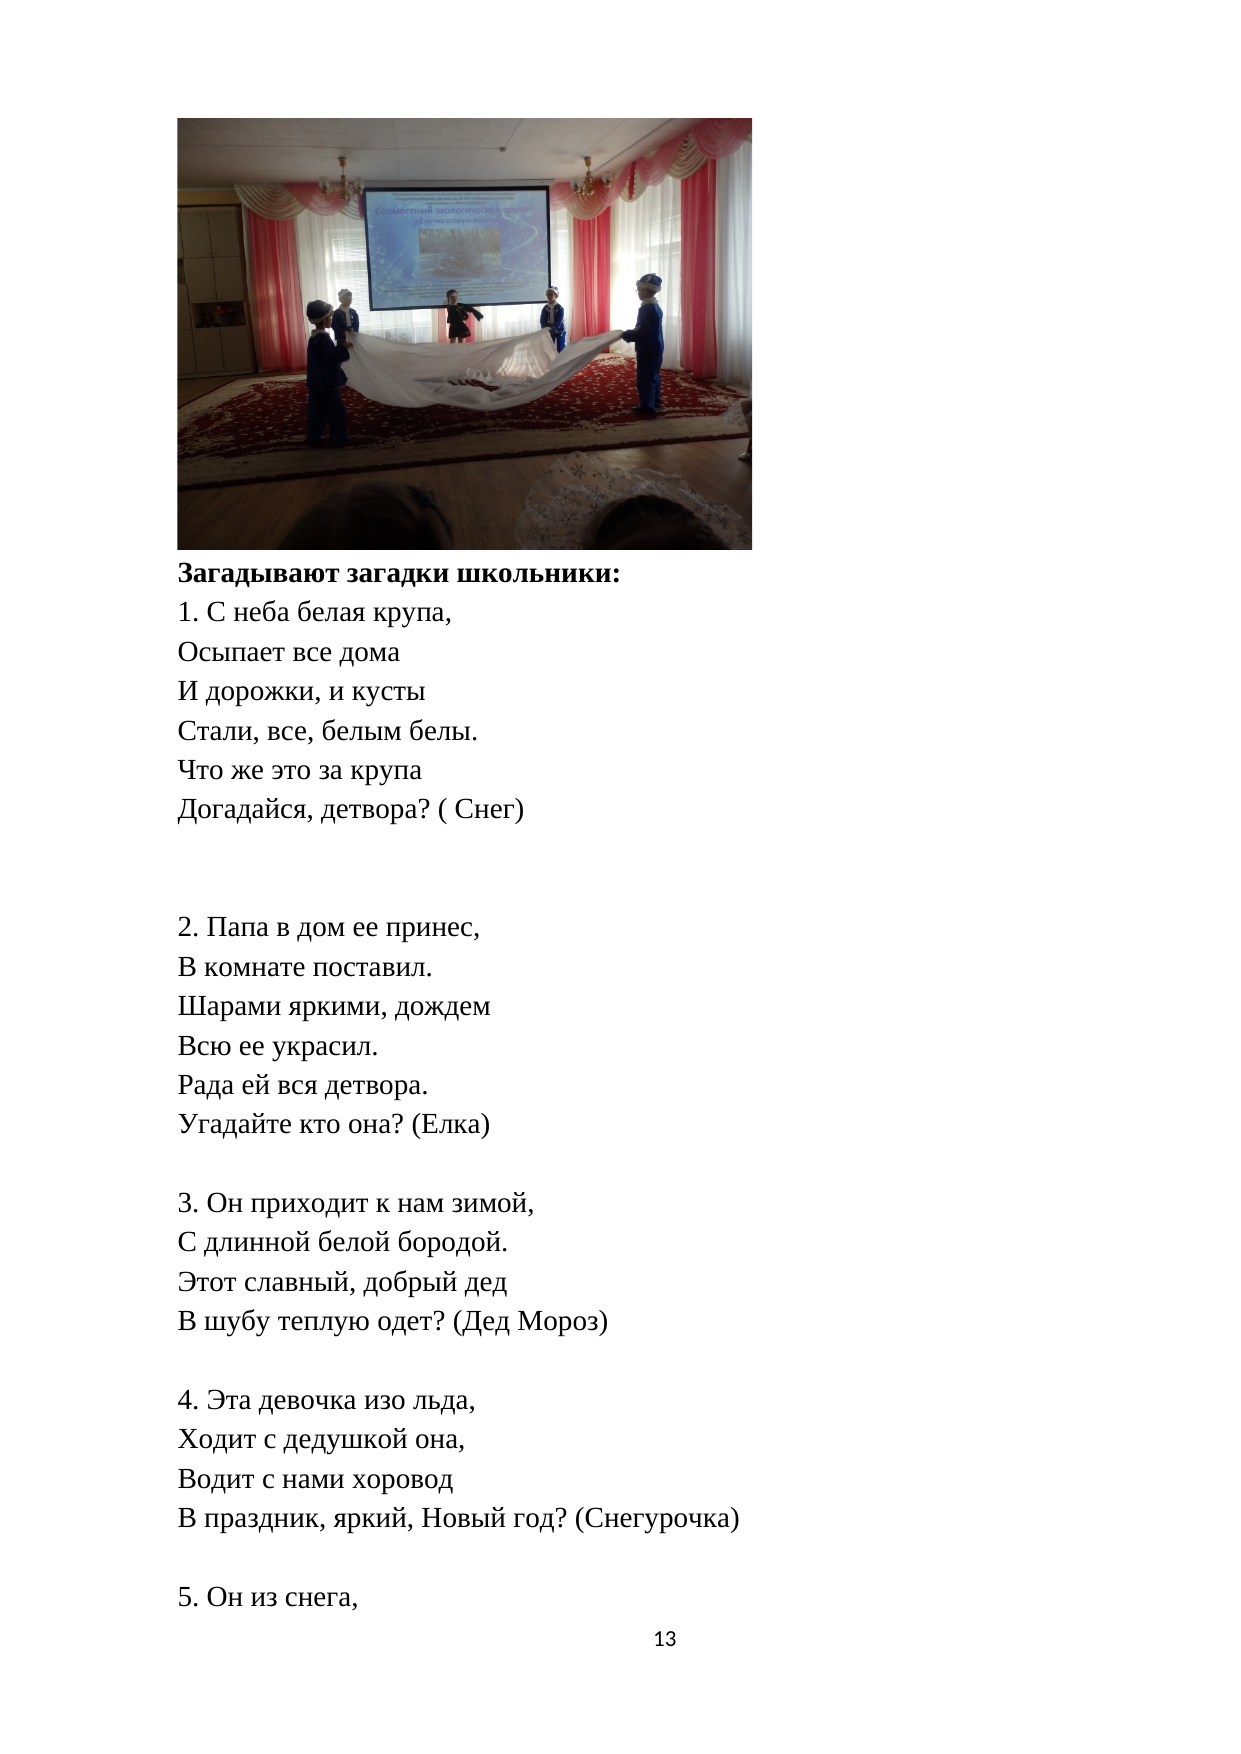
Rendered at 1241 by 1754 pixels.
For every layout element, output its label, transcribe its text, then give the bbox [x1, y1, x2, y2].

text Стали, все, белым белы. [177, 707, 1152, 746]
text В комнате поставил. [177, 943, 1152, 982]
picture [177, 118, 753, 550]
text В праздник, яркий, Новый год? (Снегурочка) [177, 1494, 1152, 1534]
text 5. Он из снега, [177, 1573, 1152, 1612]
text Рада ей вся детвора. [177, 1061, 1152, 1101]
text 4. Эта девочка изо льда, [177, 1376, 1152, 1416]
text 1. С неба белая крупа, [177, 589, 1152, 628]
text Осыпает все дома [177, 628, 1152, 667]
text Загадывают загадки школьники: [177, 549, 1152, 589]
text 3. Он приходит к нам зимой, [177, 1179, 1152, 1219]
text Всю ее украсил. [177, 1022, 1152, 1061]
text И дорожки, и кусты [177, 667, 1152, 707]
text С длинной белой бородой. [177, 1219, 1152, 1258]
text Ходит с дедушкой она, [177, 1416, 1152, 1455]
text Водит с нами хоровод [177, 1455, 1152, 1494]
text Догадайся, детвора? ( Снег) [177, 786, 1152, 825]
text Этот славный, добрый дед [177, 1258, 1152, 1297]
text В шубу теплую одет? (Дед Мороз) [177, 1297, 1152, 1337]
text Угадайте кто она? (Елка) [177, 1101, 1152, 1140]
text Шарами яркими, дождем [177, 982, 1152, 1022]
text 2. Папа в дом ее принес, [177, 904, 1152, 943]
text Что же это за крупа [177, 746, 1152, 786]
